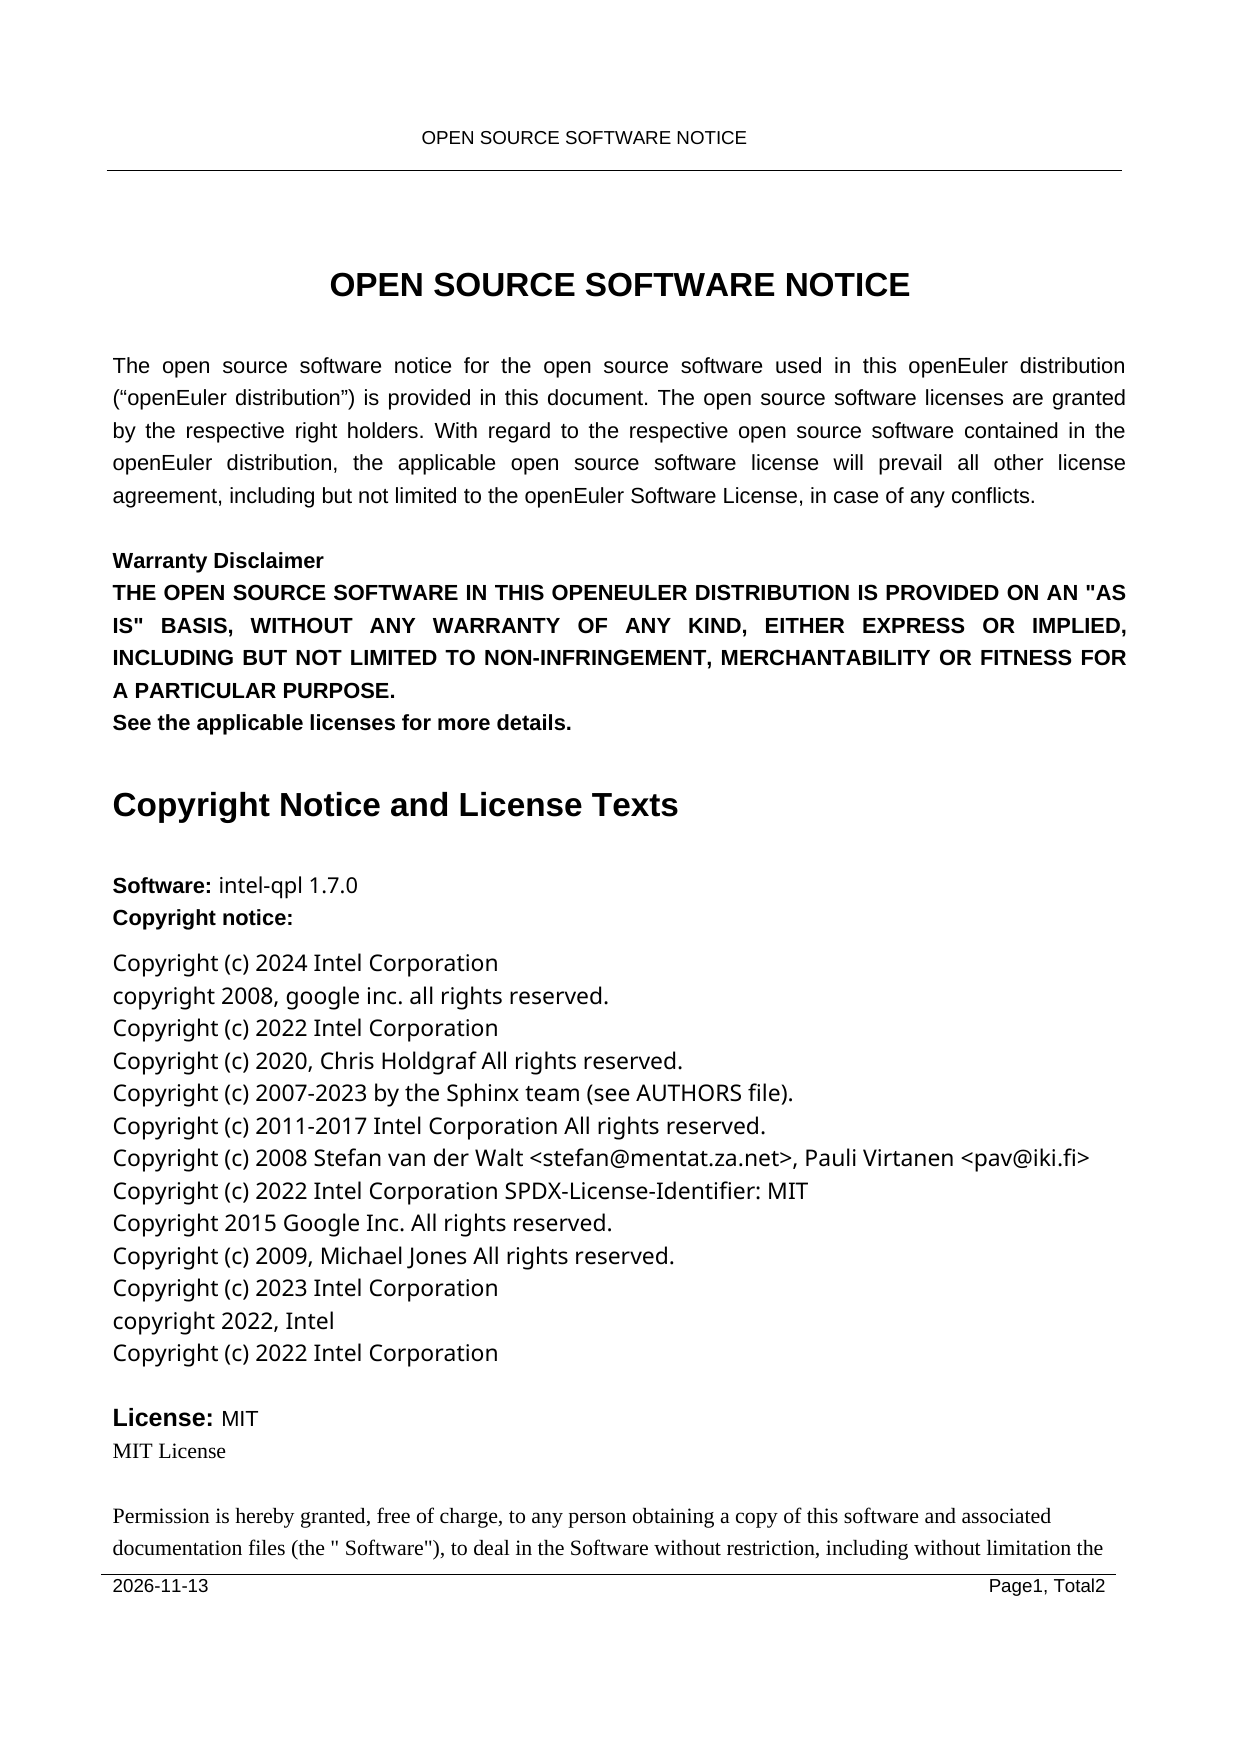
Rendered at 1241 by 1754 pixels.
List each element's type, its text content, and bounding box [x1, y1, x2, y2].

title Software: intel-qpl 1.7.0 [112, 869, 1128, 901]
text Copyright notice: [112, 901, 1128, 934]
text Copyright (c) 2024 Intel Corporation copyright 2008, google inc. all rights reserved. Copyright (c) 2022 Intel Corporation Copyright (c) 2020, Chris Holdgraf All rights reserved. Copyright (c) 2007-2023 by the Sphinx team (see AUTHORS file). Copyright (c) 2011-2017 Intel Corporation All rights reserved. Copyright (c) 2008 Stefan van der Walt <stefan@mentat.za.net>, Pauli Virtanen <pav@iki.fi> Copyright (c) 2022 Intel Corporation SPDX-License-Identifier: MIT Copyright 2015 Google Inc. All rights reserved. Copyright (c) 2009, Michael Jones All rights reserved. Copyright (c) 2023 Intel Corporation copyright 2022, Intel Copyright (c) 2022 Intel Corporation [112, 947, 1128, 1402]
text Copyright Notice and License Texts [112, 771, 1128, 836]
text Warranty Disclaimer [112, 544, 1128, 576]
text THE OPEN SOURCE SOFTWARE IN THIS OPENEULER DISTRIBUTION IS PROVIDED ON AN "AS IS" BASIS, WITHOUT ANY WARRANTY OF ANY KIND, EITHER EXPRESS OR IMPLIED, INCLUDING BUT NOT LIMITED TO NON-INFRINGEMENT, MERCHANTABILITY OR FITNESS FOR A PARTICULAR PURPOSE. See the applicable licenses for more details. [112, 576, 1128, 739]
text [112, 1434, 1128, 1564]
text License: MIT [112, 1402, 1128, 1434]
text The open source software notice for the open source software used in this openEuler distribution (“openEuler distribution”) is provided in this document. The open source software licenses are granted by the respective right holders. With regard to the respective open source software contained in the openEuler distribution, the applicable open source software license will prevail all other license agreement, including but not limited to the openEuler Software License, in case of any conflicts. [112, 349, 1128, 511]
text OPEN SOURCE SOFTWARE NOTICE [112, 251, 1128, 316]
